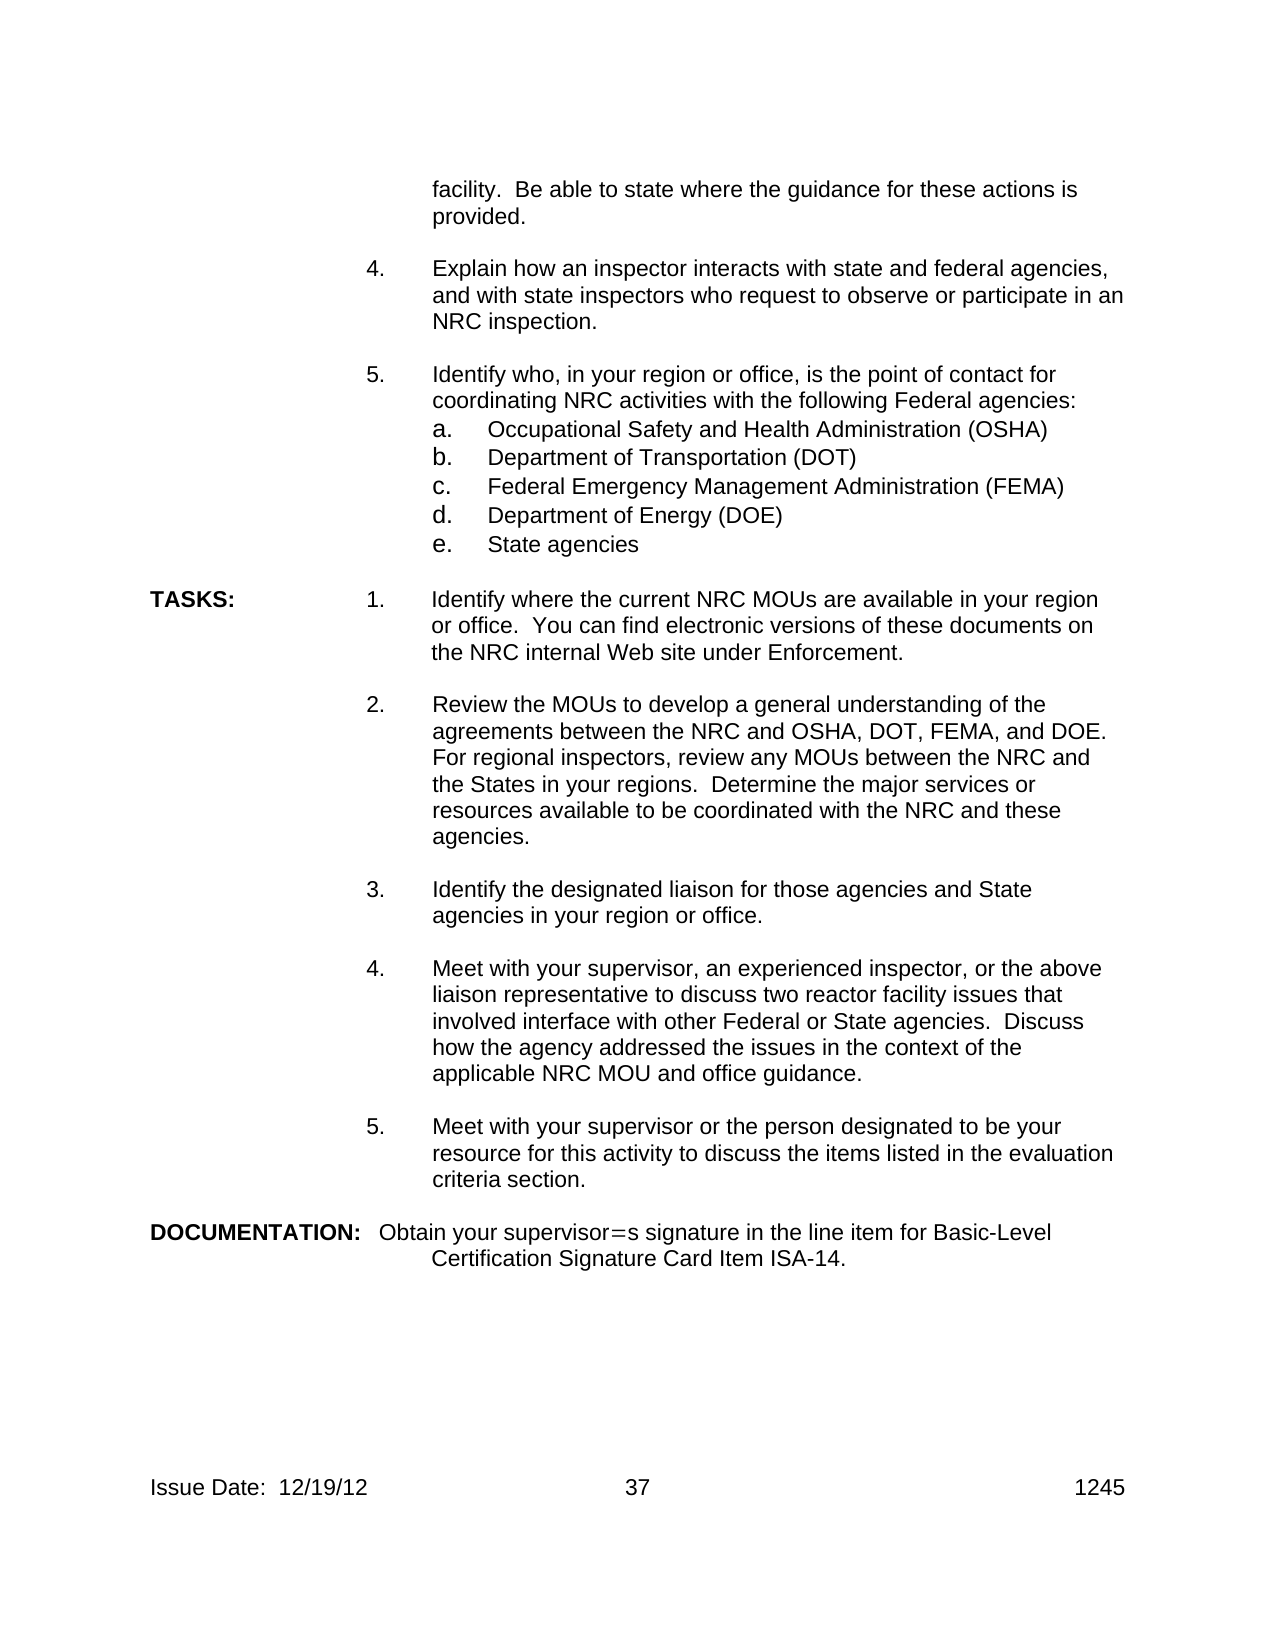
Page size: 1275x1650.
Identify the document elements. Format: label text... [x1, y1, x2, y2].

list Department of Energy (DOE) [432, 500, 1125, 528]
list Meet with your supervisor or the person designated to be your resource for this activity to discuss the items listed in the evaluation criteria section. [366, 1113, 1125, 1192]
text facility. Be able to state where the guidance for these actions is provided. [432, 176, 1125, 229]
list Identify who, in your region or office, is the point of contact for coordinating NRC activities with the following Federal agencies: [366, 361, 1125, 413]
list Federal Emergency Management Administration (FEMA) [432, 471, 1125, 500]
text TASKS: 1. Identify where the current NRC MOUs are available in your region or office. You can find electronic versions of these documents on the NRC internal Web site under Enforcement. [150, 586, 1125, 665]
list State agencies [432, 528, 1125, 557]
list Occupational Safety and Health Administration (OSHA) [432, 413, 1125, 442]
text DOCUMENTATION: Obtain your supervisors signature in the line item for Basic-Level Certification Signature Card Item ISA-14. [150, 1218, 1125, 1271]
list Identify the designated liaison for those agencies and State agencies in your region or office. [366, 876, 1125, 929]
list Meet with your supervisor, an experienced inspector, or the above liaison representative to discuss two reactor facility issues that involved interface with other Federal or State agencies. Discuss how the agency addressed the issues in the context of the applicable NRC MOU and office guidance. [366, 955, 1125, 1087]
list Explain how an inspector interacts with state and federal agencies, and with state inspectors who request to observe or participate in an NRC inspection. [366, 255, 1125, 334]
list Review the MOUs to develop a general understanding of the agreements between the NRC and OSHA, DOT, FEMA, and DOE. For regional inspectors, review any MOUs between the NRC and the States in your regions. Determine the major services or resources available to be coordinated with the NRC and these agencies. [366, 691, 1125, 849]
list Department of Transportation (DOT) [432, 442, 1125, 471]
